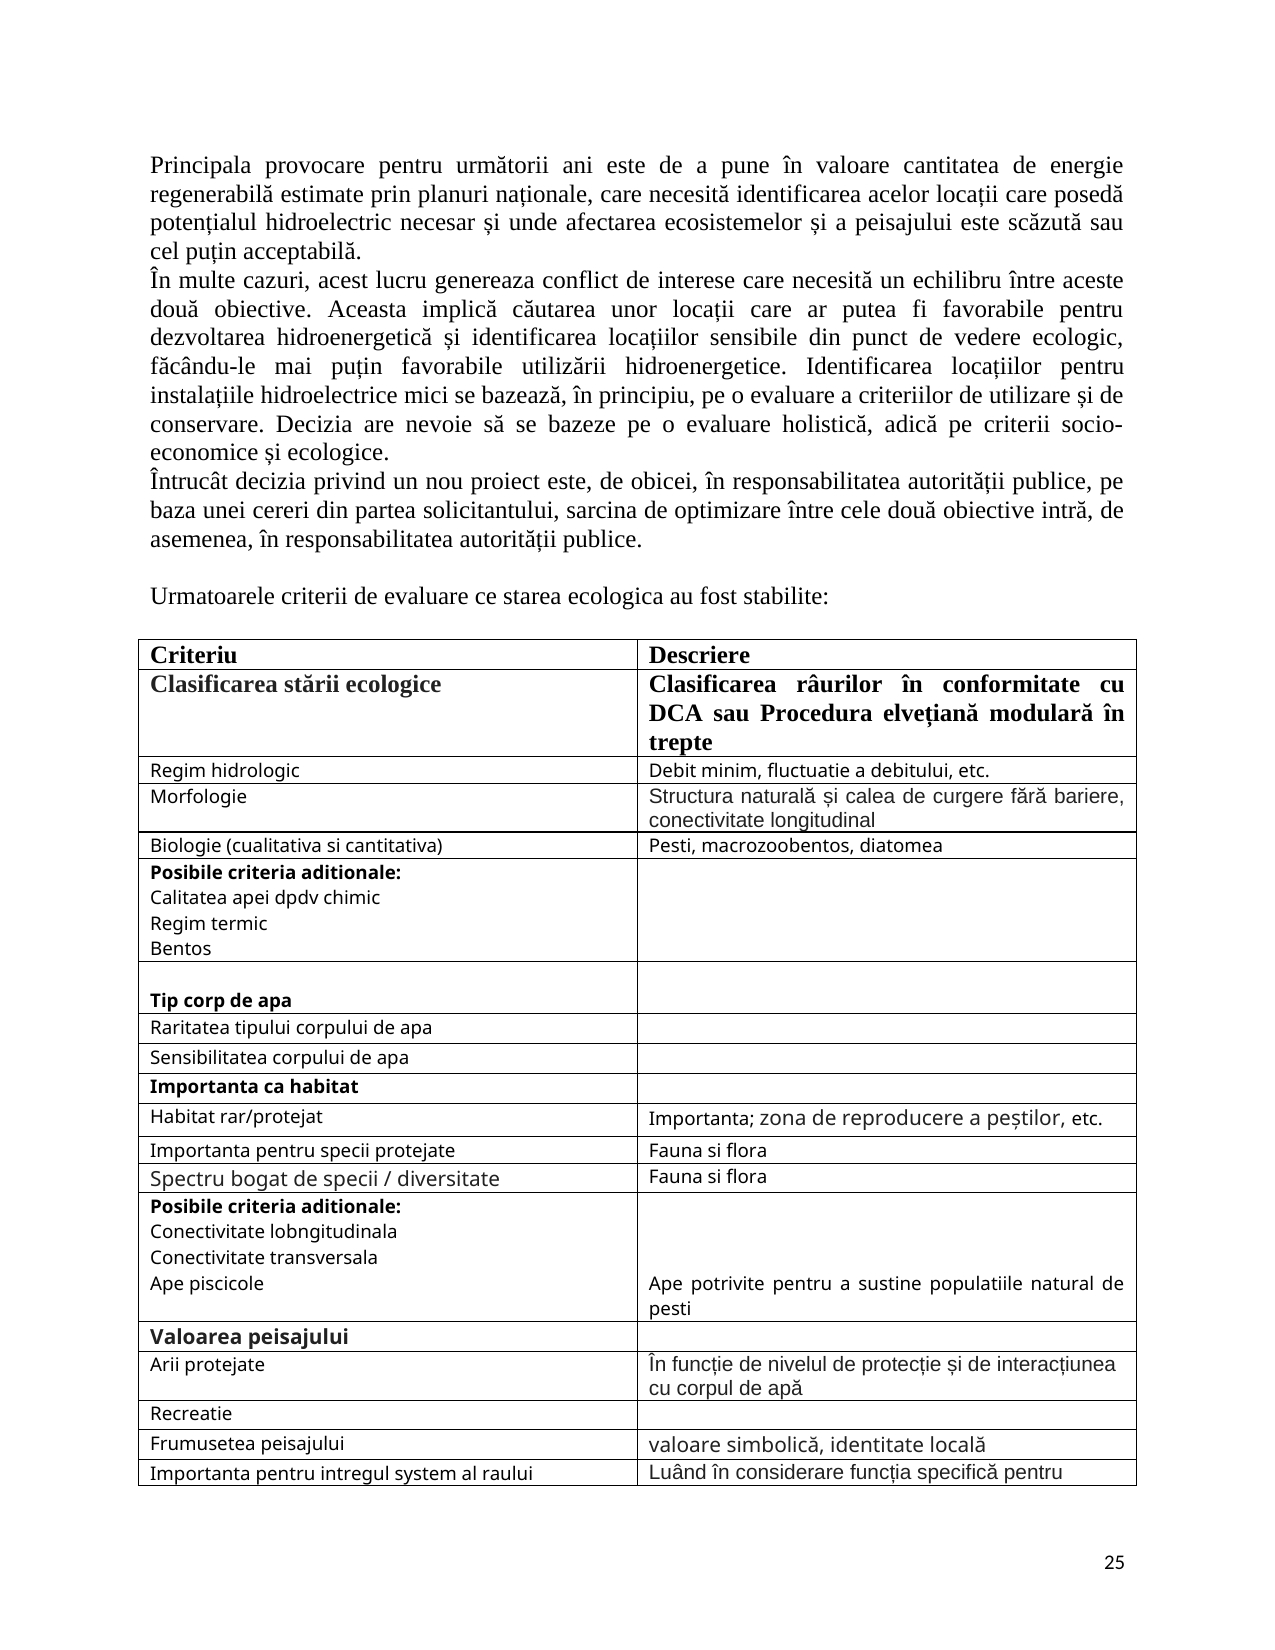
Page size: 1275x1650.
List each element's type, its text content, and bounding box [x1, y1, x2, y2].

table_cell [139, 1460, 637, 1485]
text Întrucât decizia privind un nou proiect este, de obicei, în responsabilitatea autorității publice, pe baza unei cereri din partea solicitantului, sarcina de optimizare între cele două obiective intră, de asemenea, în responsabilitatea autorității publice. [150, 466, 1125, 552]
text Urmatoarele criterii de evaluare ce starea ecologica au fost stabilite: [150, 581, 1125, 610]
table_cell Fauna si flora [638, 1164, 1136, 1192]
table_cell Luând în considerare funcția specifică pentru celelalte segmente din râu sau (sub) bazin [638, 1460, 1136, 1485]
table_cell Recreatie [139, 1401, 637, 1429]
table_cell Structura naturală și calea de curgere fără bariere, conectivitate longitudinal [638, 784, 1136, 831]
table_cell În funcție de nivelul de protecție și de interacțiunea cu corpul de apă [803, 1352, 1136, 1399]
table_header Criteriu [139, 640, 637, 668]
text În multe cazuri, acest lucru genereaza conflict de interese care necesită un echilibru între aceste două obiective. Aceasta implică căutarea unor locații care ar putea fi favorabile pentru dezvoltarea hidroenergetică și identificarea locațiilor sensibile din punct de vedere ecologic, făcându-le mai puțin favorabile utilizării hidroenergetice. Identificarea locațiilor pentru instalațiile hidroelectrice mici se bazează, în principiu, pe o evaluare a criteriilor de utilizare și de conservare. Decizia are nevoie să se bazeze pe o evaluare holistică, adică pe criterii socio-economice și ecologice. [150, 265, 1125, 466]
table_cell Tip corp de apa [139, 962, 637, 1013]
table_cell Frumusetea peisajului [139, 1430, 637, 1459]
table_cell Biologie (cualitativa si cantitativa) [139, 833, 637, 858]
table_cell [638, 962, 1136, 1013]
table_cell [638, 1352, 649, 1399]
table_cell Posibile criteria aditionale: Calitatea apei dpdv chimic Regim termic Bentos [139, 859, 637, 961]
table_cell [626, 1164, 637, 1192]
table_cell Regim hidrologic [139, 757, 637, 782]
table_cell Importanta ca habitat [139, 1074, 637, 1102]
table_cell Importanta; zona de reproducere a peștilor, etc. [638, 1104, 1136, 1136]
table_cell Clasificarea râurilor în conformitate cu DCA sau Procedura elvețiană modulară în trepte [638, 670, 1136, 756]
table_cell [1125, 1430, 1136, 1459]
table_cell [638, 859, 1136, 961]
table_cell Pesti, macrozoobentos, diatomea [638, 833, 1136, 858]
table_header Descriere [638, 640, 1136, 668]
table_cell Arii protejate [139, 1352, 637, 1399]
table_cell Posibile criteria aditionale: Conectivitate lobngitudinala Conectivitate transversala Ape piscicole [139, 1193, 637, 1321]
text Principala provocare pentru următorii ani este de a pune în valoare cantitatea de energie regenerabilă estimate prin planuri naționale, care necesită identificarea acelor locații care posedă potențialul hidroelectric necesar și unde afectarea ecosistemelor și a peisajului este scăzută sau cel puțin acceptabilă. [150, 150, 1125, 265]
table_cell Clasificarea stării ecologice [139, 670, 637, 756]
table_cell [638, 1322, 1136, 1351]
table_cell Debit minim, fluctuatie a debitului, etc. [638, 757, 1136, 782]
table_cell [638, 1014, 1136, 1043]
table_cell Importanta pentru specii protejate [139, 1137, 637, 1163]
table_cell [638, 1401, 1136, 1429]
table_cell Raritatea tipului corpului de apa [139, 1014, 637, 1043]
table_cell Sensibilitatea corpului de apa [139, 1044, 637, 1073]
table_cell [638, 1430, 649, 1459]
table_cell Habitat rar/protejat [139, 1104, 637, 1136]
table_cell Morfologie [139, 784, 637, 831]
table_cell [638, 1044, 1136, 1073]
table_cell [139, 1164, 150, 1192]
table_cell Fauna si flora [638, 1137, 1136, 1163]
table_cell Valoarea peisajului [139, 1322, 637, 1351]
table_cell Ape potrivite pentru a sustine populatiile natural de pesti [638, 1193, 1136, 1321]
table_cell [638, 1074, 1136, 1102]
